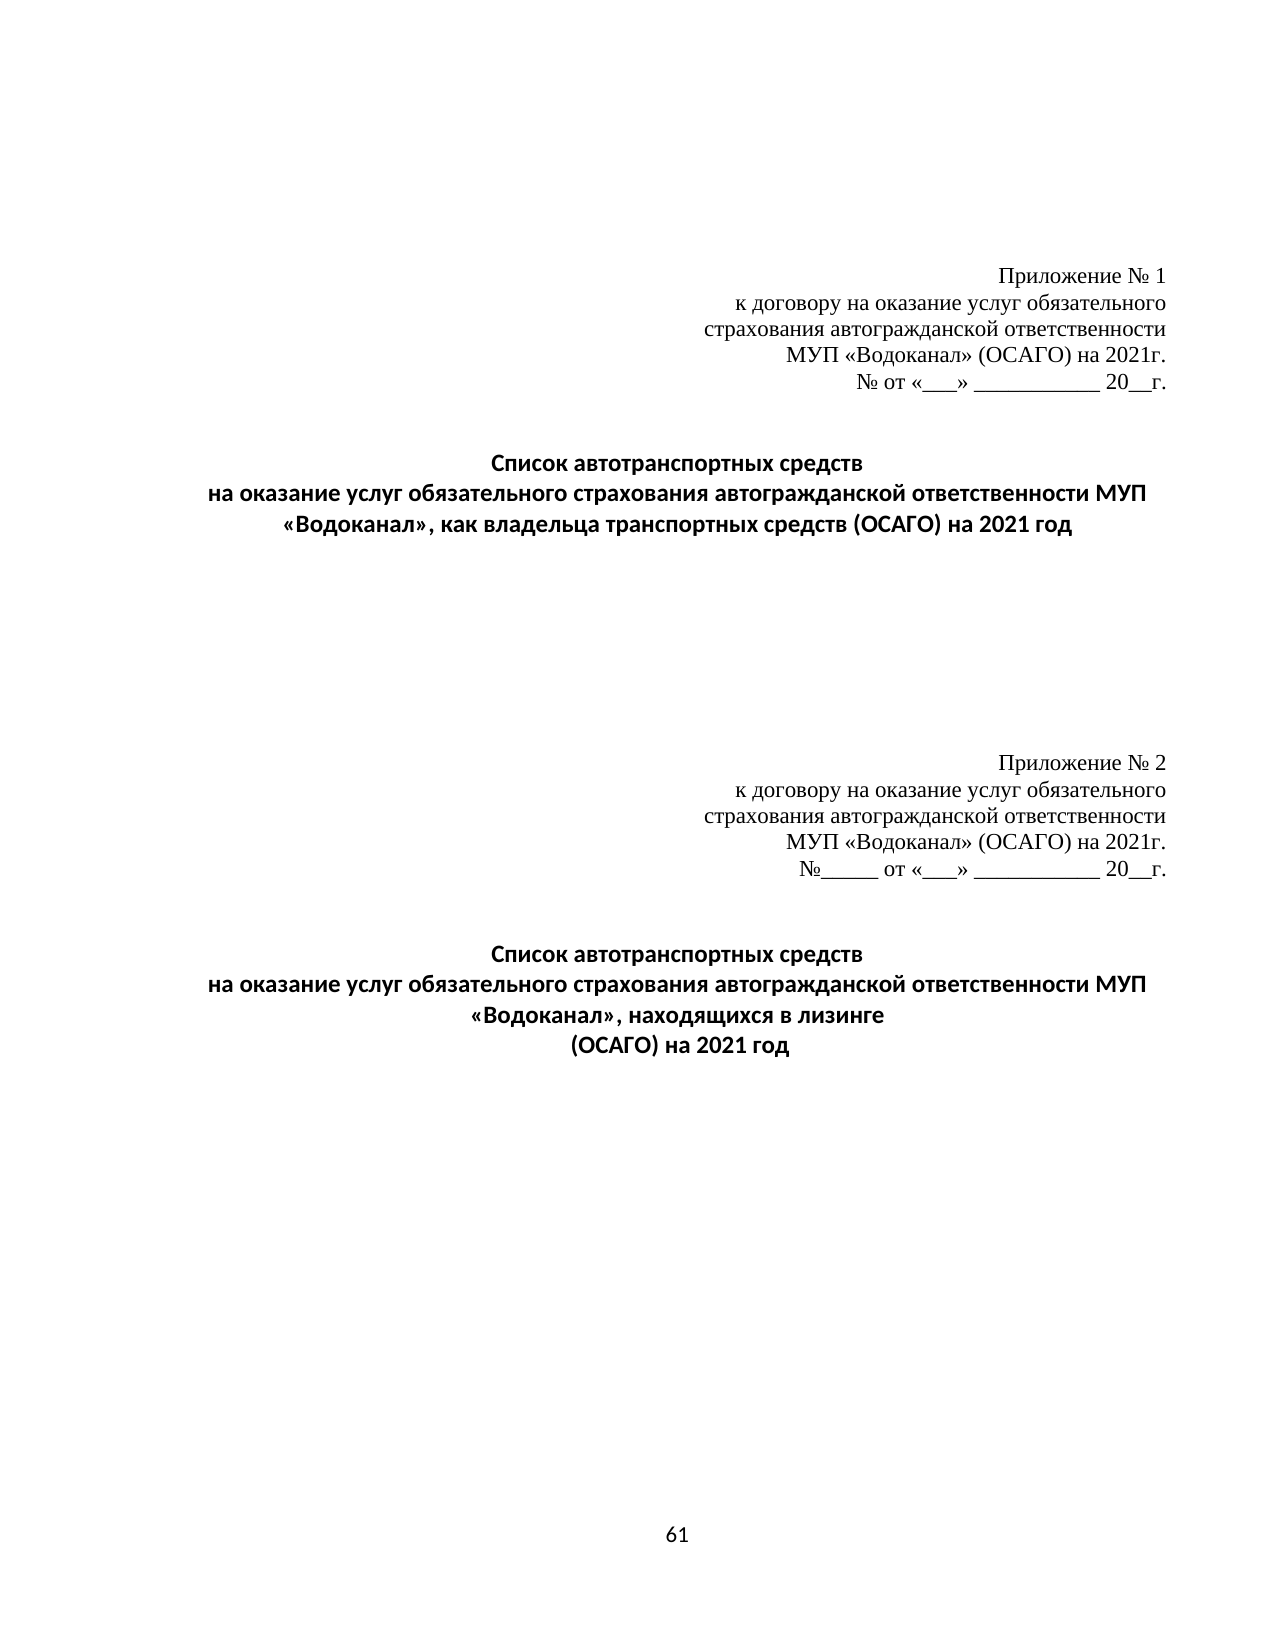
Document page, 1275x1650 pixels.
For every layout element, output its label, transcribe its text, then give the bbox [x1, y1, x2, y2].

text (ОСАГО) на 2021 год [187, 1029, 1167, 1060]
text к договору на оказание услуг обязательного [187, 776, 1167, 802]
text Список автотранспортных средств [187, 938, 1167, 968]
text Приложение № 2 [187, 749, 1167, 776]
text на оказание услуг обязательного страхования автогражданской ответственности МУП «Водоканал», находящихся в лизинге [187, 968, 1167, 1029]
text Приложение № 1 [187, 262, 1167, 289]
text №_____ от «___» ___________ 20__г. [187, 855, 1167, 881]
text страхования автогражданской ответственности [187, 315, 1167, 342]
text МУП «Водоканал» (ОСАГО) на 2021г. [187, 342, 1167, 368]
text страхования автогражданской ответственности [187, 802, 1167, 828]
text к договору на оказание услуг обязательного [187, 289, 1167, 315]
text Список автотранспортных средств [187, 447, 1167, 477]
text на оказание услуг обязательного страхования автогражданской ответственности МУП «Водоканал», как владельца транспортных средств (ОСАГО) на 2021 год [187, 477, 1167, 538]
text МУП «Водоканал» (ОСАГО) на 2021г. [187, 828, 1167, 855]
text № от «___» ___________ 20__г. [187, 368, 1167, 394]
